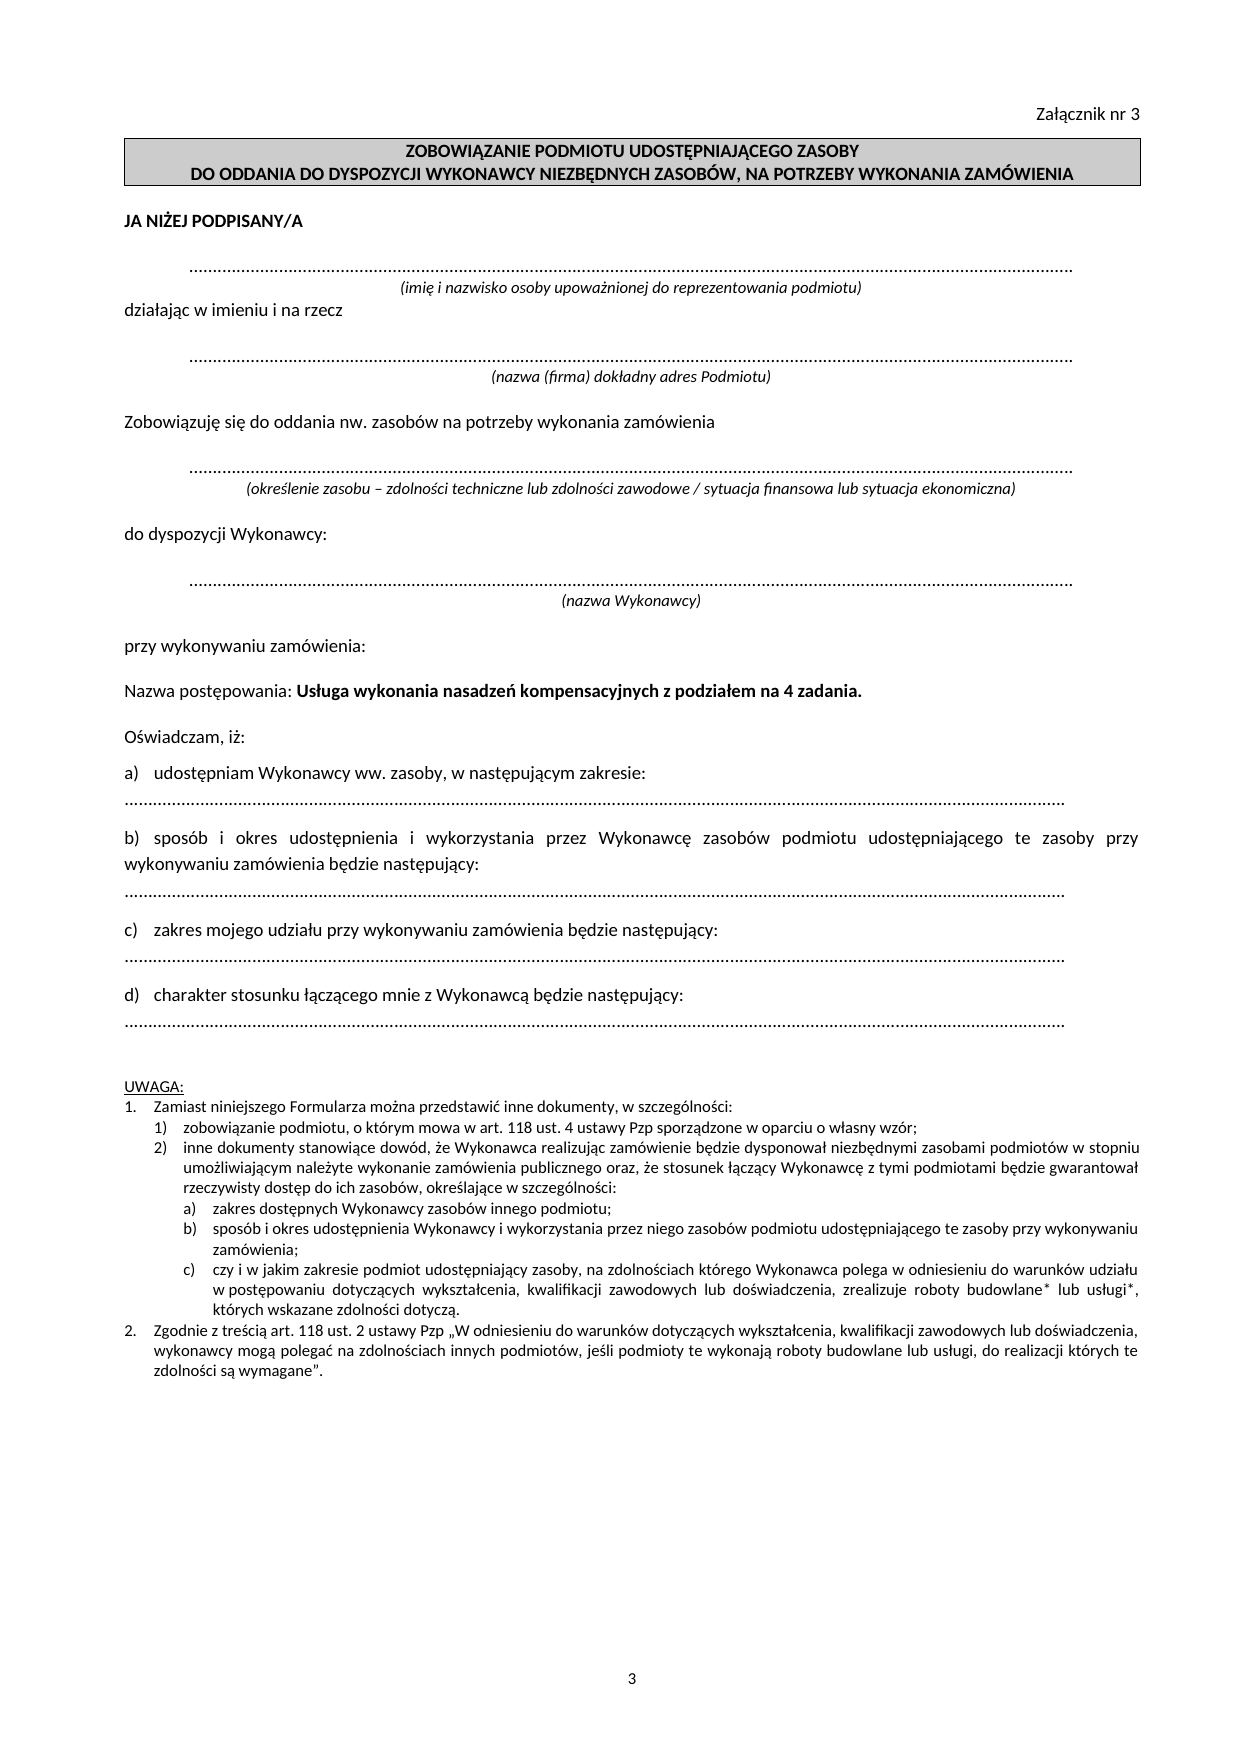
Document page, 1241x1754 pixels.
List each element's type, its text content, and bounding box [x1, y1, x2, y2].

list charakter stosunku łączącego mnie z Wykonawcą będzie następujący: [124, 983, 1140, 1006]
text ........................................................................................................................................................................................... [124, 568, 1140, 591]
list Zgodnie z treścią art. 118 ust. 2 ustawy Pzp „W odniesieniu do warunków dotyczących wykształcenia, kwalifikacji zawodowych lub doświadczenia, wykonawcy mogą polegać na zdolnościach innych podmiotów, jeśli podmioty te wykonają roboty budowlane lub usługi, do realizacji których te zdolności są wymagane”. [124, 1320, 1140, 1381]
text (określenie zasobu – zdolności techniczne lub zdolności zawodowe / sytuacja finansowa lub sytuacja ekonomiczna) [124, 479, 1140, 499]
table_header ZOBOWIĄZANIE PODMIOTU UDOSTĘPNIAJĄCEGO ZASOBY DO ODDANIA DO DYSPOZYCJI WYKONAWCY NIEZBĘDNYCH ZASOBÓW, NA POTRZEBY WYKONANIA ZAMÓWIENIA [125, 139, 1140, 185]
text ....................................................................................................................................................................................................... [124, 787, 1140, 810]
text (imię i nazwisko osoby upoważnionej do reprezentowania podmiotu) [124, 278, 1140, 298]
text (nazwa (firma) dokładny adres Podmiotu) [124, 367, 1140, 387]
text Zobowiązuję się do oddania nw. zasobów na potrzeby wykonania zamówienia [124, 410, 1140, 433]
text Nazwa postępowania: Usługa wykonania nasadzeń kompensacyjnych z podziałem na 4 zadania. [124, 680, 1140, 703]
text ........................................................................................................................................................................................... [124, 456, 1140, 479]
text ....................................................................................................................................................................................................... [124, 944, 1140, 967]
text do dyspozycji Wykonawcy: [124, 522, 1140, 545]
text przy wykonywaniu zamówienia: [124, 634, 1140, 657]
text ....................................................................................................................................................................................................... [124, 1009, 1140, 1032]
text ........................................................................................................................................................................................... [124, 255, 1140, 278]
text (nazwa Wykonawcy) [124, 591, 1140, 611]
list zakres mojego udziału przy wykonywaniu zamówienia będzie następujący: [124, 918, 1140, 941]
list Zamiast niniejszego Formularza można przedstawić inne dokumenty, w szczególności: [124, 1097, 1140, 1117]
list zobowiązanie podmiotu, o którym mowa w art. 118 ust. 4 ustawy Pzp sporządzone w oparciu o własny wzór; [154, 1117, 1140, 1137]
text UWAGA: [124, 1076, 1140, 1097]
text działając w imieniu i na rzecz [124, 298, 1140, 321]
text JA NIŻEJ PODPISANY/A [124, 209, 1140, 232]
text ........................................................................................................................................................................................... [124, 344, 1140, 367]
list sposób i okres udostępnienia Wykonawcy i wykorzystania przez niego zasobów podmiotu udostępniającego te zasoby przy wykonywaniu zamówienia; [183, 1218, 1140, 1259]
text ....................................................................................................................................................................................................... [124, 879, 1140, 902]
list sposób i okres udostępnienia i wykorzystania przez Wykonawcę zasobów podmiotu udostępniającego te zasoby przy wykonywaniu zamówienia będzie następujący: [124, 826, 1140, 875]
text Załącznik nr 3 [124, 103, 1140, 126]
text Oświadczam, iż: [124, 726, 1140, 748]
list inne dokumenty stanowiące dowód, że Wykonawca realizując zamówienie będzie dysponował niezbędnymi zasobami podmiotów w stopniu umożliwiającym należyte wykonanie zamówienia publicznego oraz, że stosunek łączący Wykonawcę z tymi podmiotami będzie gwarantował rzeczywisty dostęp do ich zasobów, określające w szczególności: [154, 1137, 1140, 1198]
list zakres dostępnych Wykonawcy zasobów innego podmiotu; [183, 1198, 1140, 1218]
list czy i w jakim zakresie podmiot udostępniający zasoby, na zdolnościach którego Wykonawca polega w odniesieniu do warunków udziału w postępowaniu dotyczących wykształcenia, kwalifikacji zawodowych lub doświadczenia, zrealizuje roboty budowlane* lub usługi*, których wskazane zdolności dotyczą. [183, 1259, 1140, 1320]
list udostępniam Wykonawcy ww. zasoby, w następującym zakresie: [124, 761, 1140, 784]
